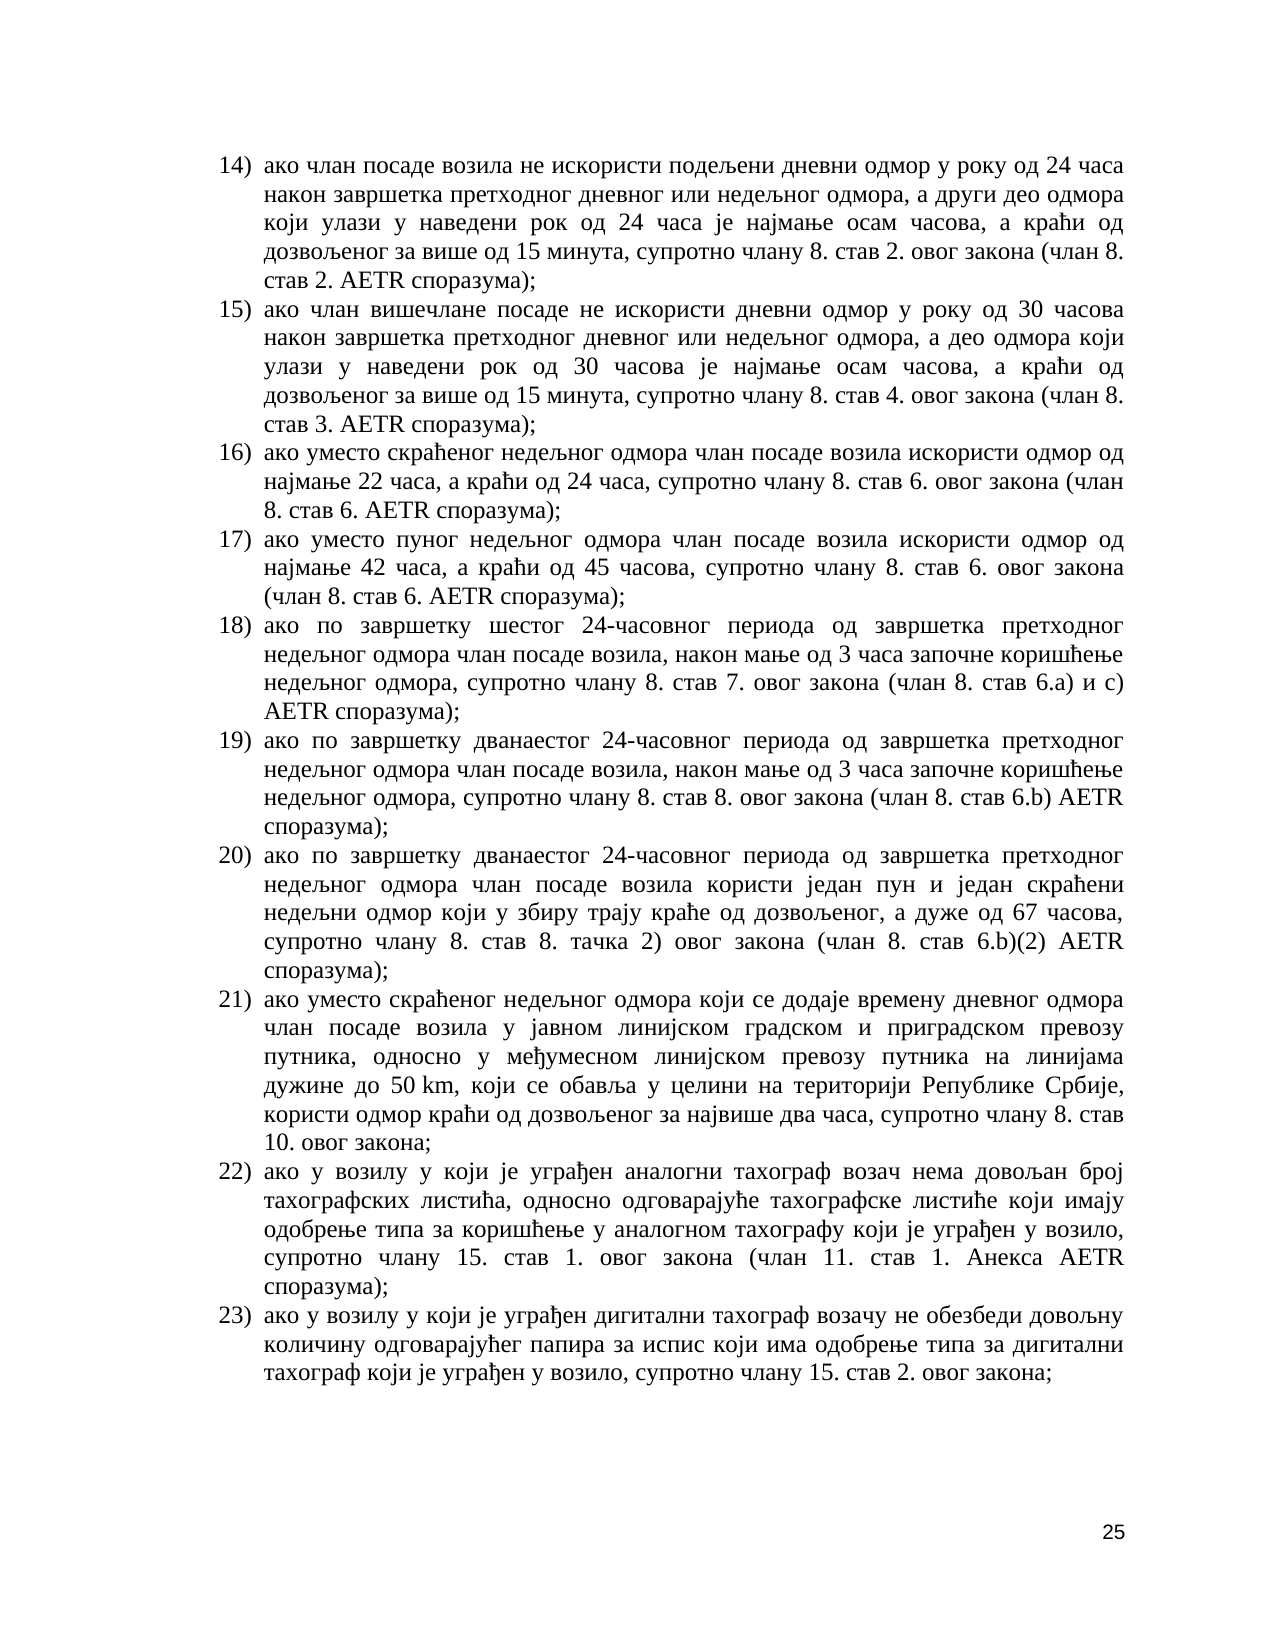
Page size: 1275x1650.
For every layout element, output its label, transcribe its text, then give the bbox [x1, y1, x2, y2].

list ако члан вишечлане посаде не искористи дневни одмор у року од 30 часова након завршетка претходног дневног или недељног одмора, а део одмора који улази у наведени рок од 30 часова је најмање осам часова, а краћи од дозвољеног за више од 15 минута, супротно члану 8. став 4. овог закона (члан 8. став 3. AETR споразума); [218, 294, 1125, 437]
list ако уместо пуног недељног одмора члан посаде возила искористи одмор од најмање 42 часа, а краћи од 45 часова, супротно члану 8. став 6. овог закона (члан 8. став 6. AETR споразума); [218, 524, 1125, 610]
list ако уместо скраћеног недељног одмора који се додаје времену дневног одмора члан посаде возила у јавном линијском градском и приградском превозу путника, односно у међумесном линијском превозу путника на линијама дужине до 50 km, који се обавља у целини на територији Републике Србије, користи одмор краћи од дозвољеног за највише два часа, супротно члану 8. став 10. овог закона; [218, 984, 1125, 1156]
list ако у возилу у који је уграђен аналогни тахограф возач нема довољан број тахографских листића, односно одговарајуће тахографске листиће који имају одобрење типа за коришћење у аналогном тахографу који је уграђен у возило, супротно члану 15. став 1. овог закона (члан 11. став 1. Анекса AETR споразума); [218, 1156, 1125, 1300]
list ако у возилу у који је уграђен дигитални тахограф возачу не обезбеди довољну количину одговарајућег папира за испис који има одобрење типа за дигитални тахограф који је уграђен у возило, супротно члану 15. став 2. овог закона; [218, 1300, 1125, 1386]
list ако по завршетку шестог 24-часовног периода од завршетка претходног недељног одмора члан посаде возила, након мање од 3 часа започне коришћење недељног одмора, супротно члану 8. став 7. овог закона (члан 8. став 6.а) и c) AETR споразума); [218, 610, 1125, 725]
list ако уместо скраћеног недељног одмора члан посаде возила искористи одмор од најмање 22 часа, а краћи од 24 часа, супротно члану 8. став 6. овог закона (члан 8. став 6. AETR споразума); [218, 437, 1125, 524]
list ако по завршетку дванаестог 24-часовног периода од завршетка претходног недељног одмора члан посаде возила користи један пун и један скраћени недељни одмор који у збиру трају краће од дозвољеног, а дуже од 67 часова, супротно члану 8. став 8. тачка 2) овог закона (члан 8. став 6.b)(2) AETR споразума); [218, 840, 1125, 984]
list ако по завршетку дванаестог 24-часовног периода од завршетка претходног недељног одмора члан посаде возила, након мање од 3 часа започне коришћење недељног одмора, супротно члану 8. став 8. овог закона (члан 8. став 6.b) AETR споразума); [218, 725, 1125, 840]
list ако члан посаде возила не искористи подељени дневни одмор у року од 24 часа након завршетка претходног дневног или недељног одмора, а други део одмора који улази у наведени рок од 24 часа је најмање осам часова, а краћи од дозвољеног за више од 15 минута, супротно члану 8. став 2. овог закона (члан 8. став 2. AETR споразума); [218, 150, 1125, 294]
